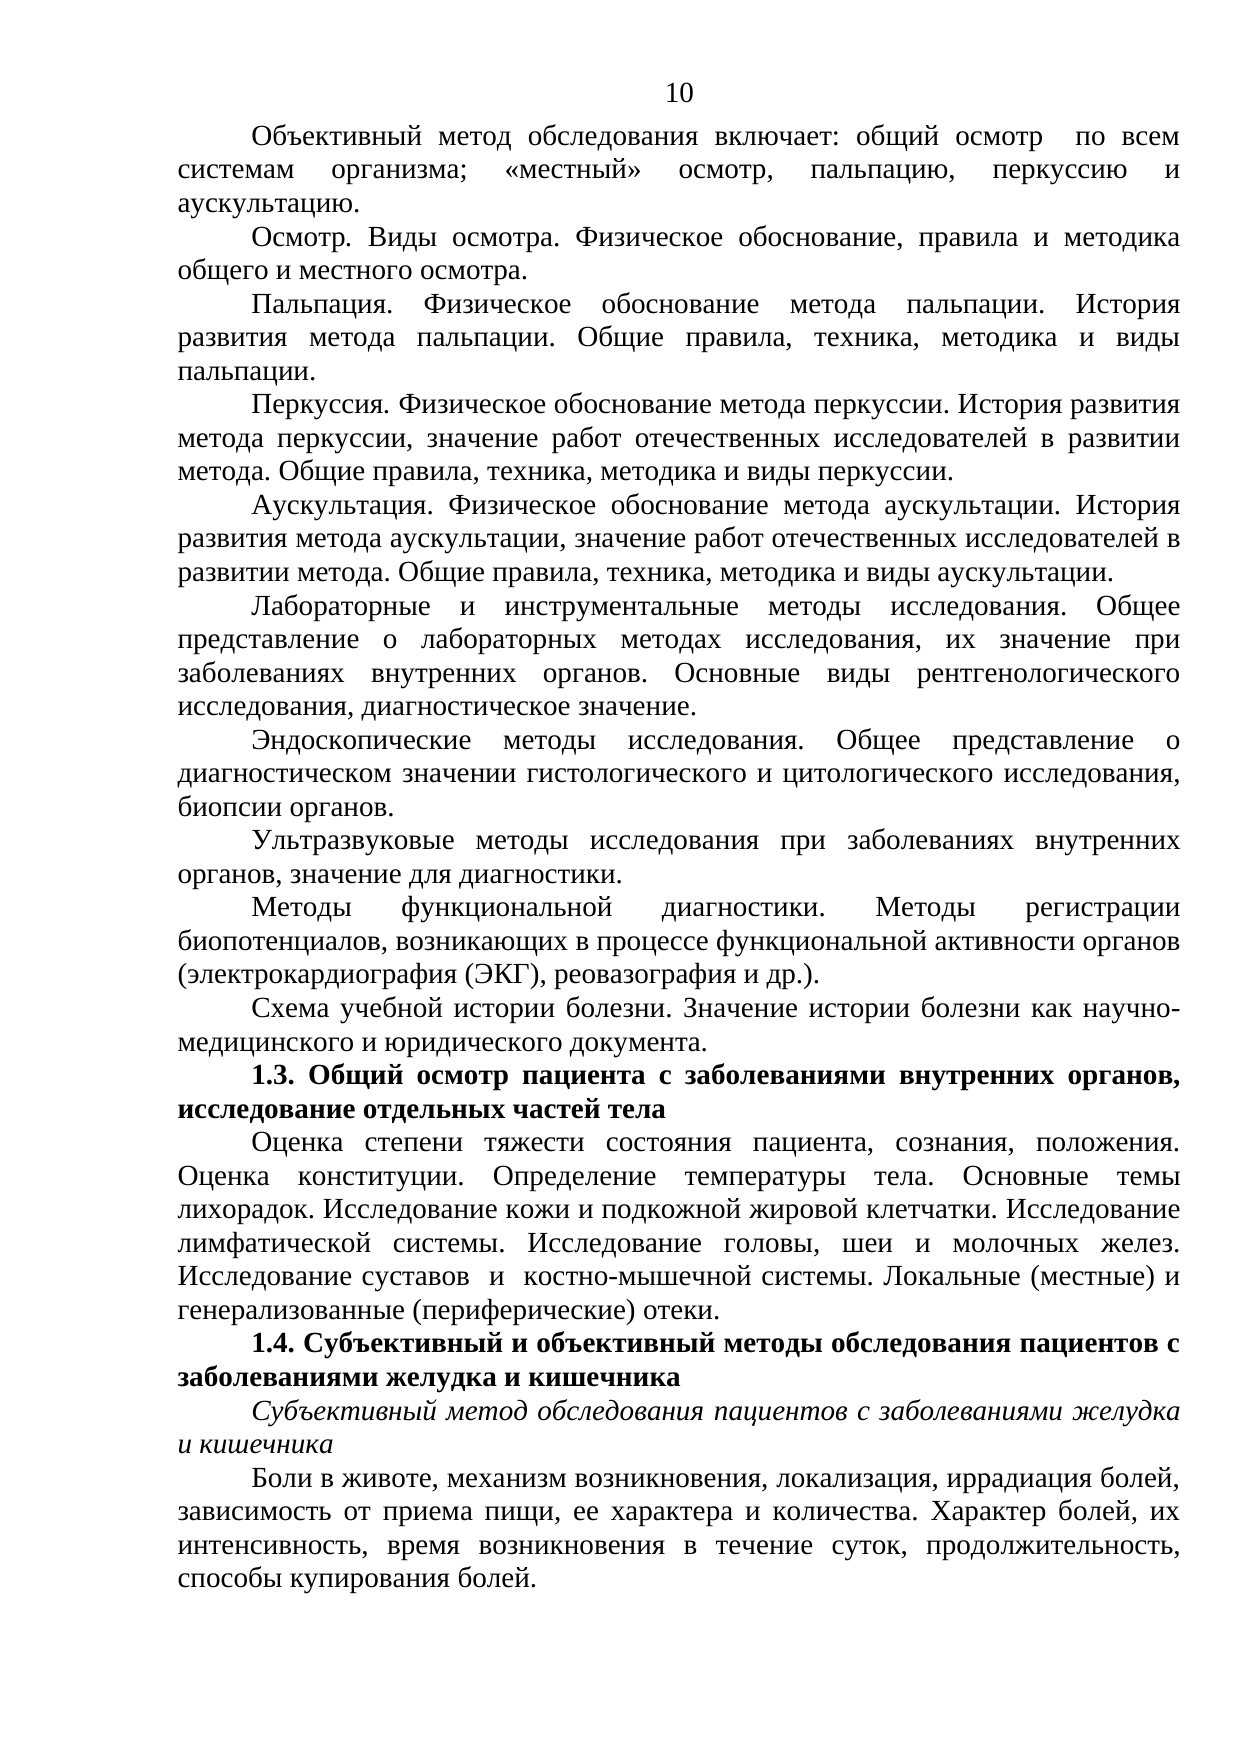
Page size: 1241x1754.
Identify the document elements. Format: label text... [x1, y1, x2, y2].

subtitle Пальпация. Физическое обоснование метода пальпации. История развития метода пальпации. Общие правила, техника, методика и виды пальпации. [177, 286, 1181, 386]
subtitle Эндоскопические методы исследования. Общее представление о диагностическом значении гистологического и цитологического исследования, биопсии органов. [177, 722, 1181, 822]
subtitle Ультразвуковые методы исследования при заболеваниях внутренних органов, значение для диагностики. [177, 822, 1181, 889]
subtitle Перкуссия. Физическое обоснование метода перкуссии. История развития метода перкуссии, значение работ отечественных исследователей в развитии метода. Общие правила, техника, методика и виды перкуссии. [177, 386, 1181, 487]
subtitle Объективный метод обследования включает: общий осмотр по всем системам организма; «местный» осмотр, пальпацию, перкуссию и аускультацию. [177, 118, 1181, 219]
subtitle 1.3. Общий осмотр пациента с заболеваниями внутренних органов, исследование отдельных частей тела [177, 1057, 1181, 1124]
subtitle Лабораторные и инструментальные методы исследования. Общее представление о лабораторных методах исследования, их значение при заболеваниях внутренних органов. Основные виды рентгенологического исследования, диагностическое значение. [177, 588, 1181, 722]
subtitle Оценка степени тяжести состояния пациента, сознания, положения. Оценка конституции. Определение температуры тела. Основные темы лихорадок. Исследование кожи и подкожной жировой клетчатки. Исследование лимфатической системы. Исследование головы, шеи и молочных желез. Исследование суставов и костно-мышечной системы. Локальные (местные) и генерализованные (периферические) отеки. [177, 1124, 1181, 1326]
subtitle Схема учебной истории болезни. Значение истории болезни как научно-медицинского и юридического документа. [177, 990, 1181, 1057]
subtitle 1.4. Субъективный и объективный методы обследования пациентов с заболеваниями желудка и кишечника [177, 1326, 1181, 1393]
subtitle Осмотр. Виды осмотра. Физическое обоснование, правила и методика общего и местного осмотра. [177, 219, 1181, 286]
subtitle Боли в животе, механизм возникновения, локализация, иррадиация болей, зависимость от приема пищи, ее характера и количества. Характер болей, их интенсивность, время возникновения в течение суток, продолжительность, способы купирования болей. [177, 1460, 1181, 1594]
subtitle Методы функциональной диагностики. Методы регистрации биопотенциалов, возникающих в процессе функциональной активности органов (электрокардиография (ЭКГ), реовазография и др.). [177, 889, 1181, 990]
subtitle Аускультация. Физическое обоснование метода аускультации. История развития метода аускультации, значение работ отечественных исследователей в развитии метода. Общие правила, техника, методика и виды аускультации. [177, 487, 1181, 588]
subtitle Субъективный метод обследования пациентов с заболеваниями желудка и кишечника [177, 1393, 1181, 1460]
